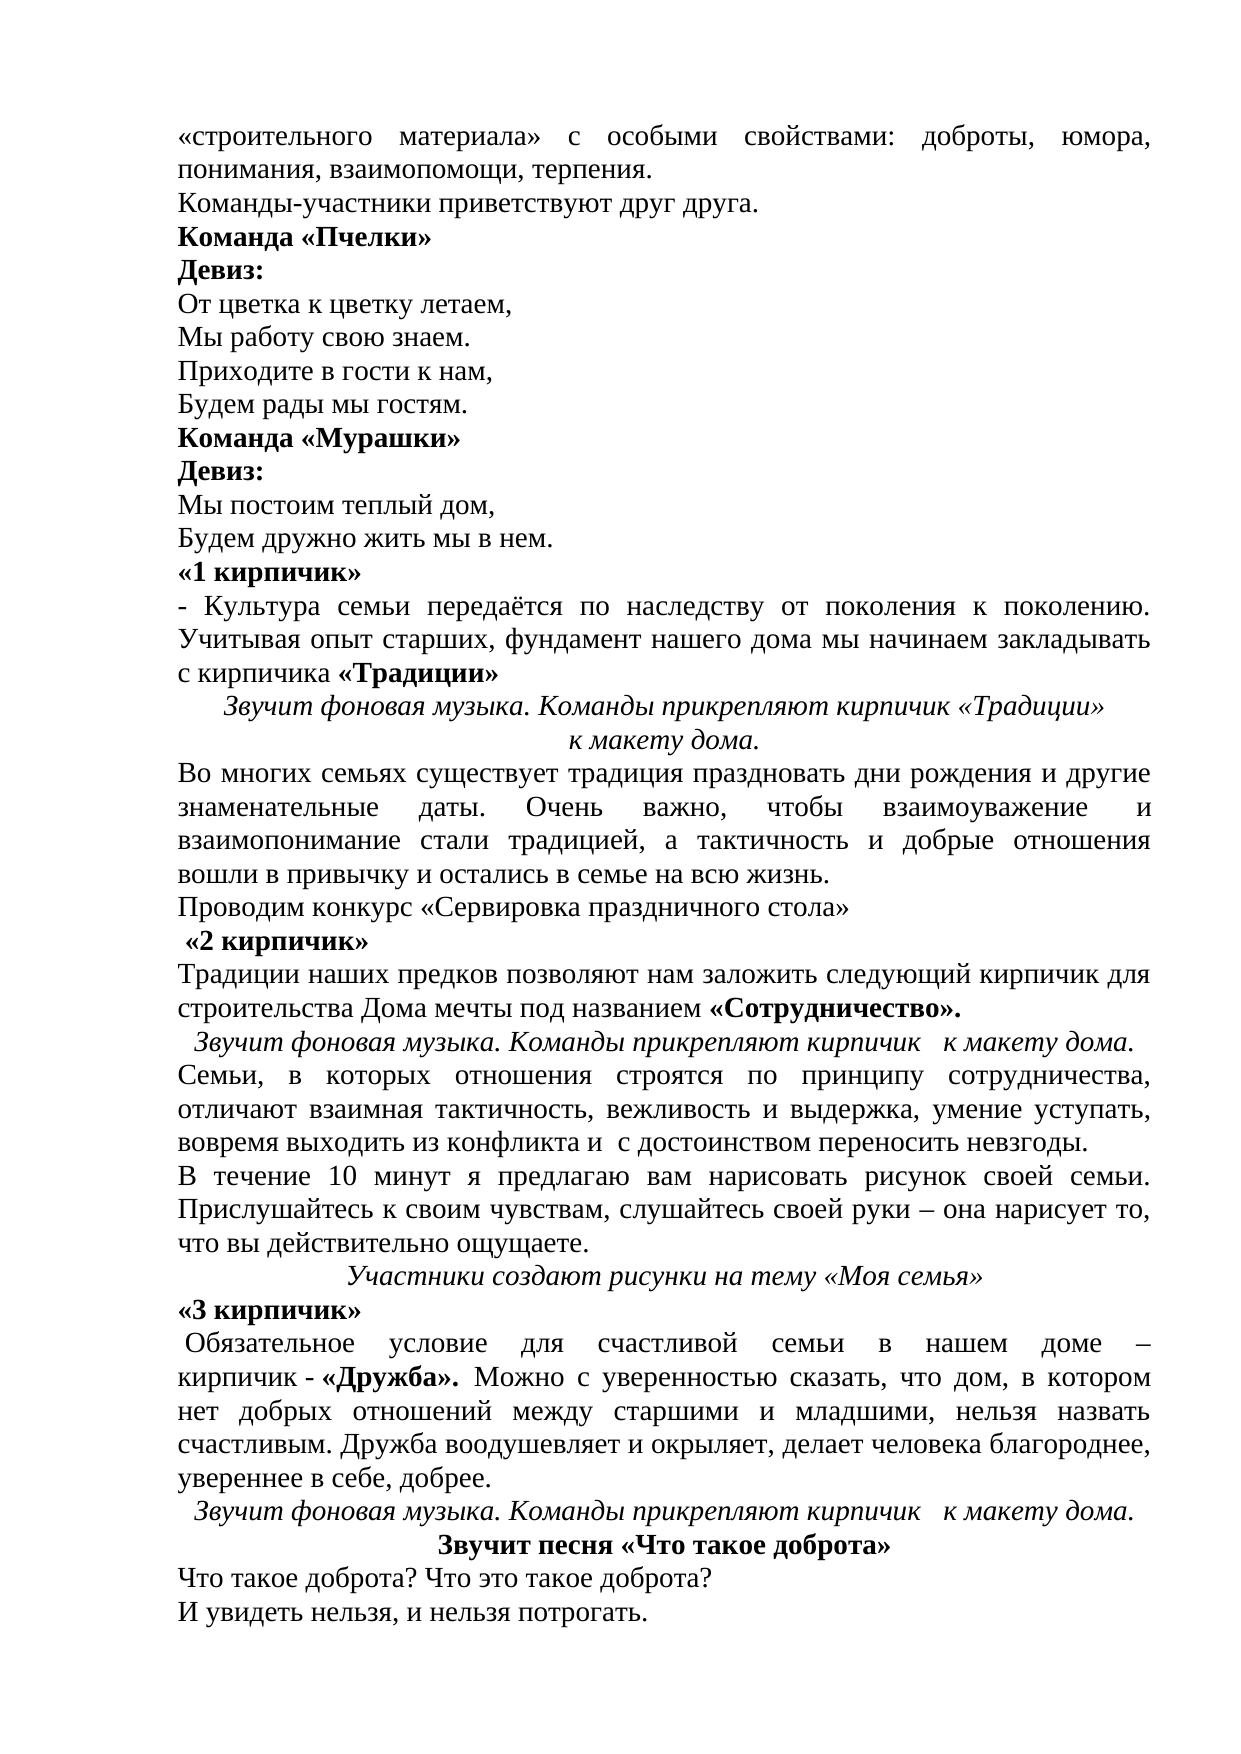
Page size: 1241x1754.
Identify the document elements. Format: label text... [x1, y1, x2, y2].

text Звучит фоновая музыка. Команды прикрепляют кирпичик «Традиции» [177, 688, 1152, 722]
text Будем дружно жить мы в нем. [177, 521, 1152, 554]
text «1 кирпичик» [177, 554, 1152, 588]
text Команда «Мурашки» [177, 420, 1152, 453]
text Команда «Пчелки» [177, 219, 1152, 252]
text Мы постоим теплый дом, [177, 487, 1152, 521]
text Приходите в гости к нам, [177, 353, 1152, 386]
text Семьи, в которых отношения строятся по принципу сотрудничества, отличают взаимная тактичность, вежливость и выдержка, умение уступать, вовремя выходить из конфликта и с достоинством переносить невзгоды. [177, 1057, 1152, 1158]
text Обязательное условие для счастливой семьи в нашем доме – кирпичик - «Дружба». Можно с уверенностью сказать, что дом, в котором нет добрых отношений между старшими и младшими, нельзя назвать счастливым. Дружба воодушевляет и окрыляет, делает человека благороднее, увереннее в себе, добрее. [177, 1326, 1152, 1493]
text «2 кирпичик» [177, 923, 1152, 957]
text Во многих семьях существует традиция праздновать дни рождения и другие знаменательные даты. Очень важно, чтобы взаимоуважение и взаимопонимание стали традицией, а тактичность и добрые отношения вошли в привычку и остались в семье на всю жизнь. [177, 755, 1152, 889]
text - Культура семьи передаётся по наследству от поколения к поколению. Учитывая опыт старших, фундамент нашего дома мы начинаем закладывать с кирпичика «Традиции» [177, 588, 1152, 688]
text Звучит фоновая музыка. Команды прикрепляют кирпичик к макету дома. [177, 1024, 1152, 1057]
text Традиции наших предков позволяют нам заложить следующий кирпичик для строительства Дома мечты под названием «Сотрудничество». [177, 957, 1152, 1024]
text Участники создают рисунки на тему «Моя семья» [177, 1258, 1152, 1292]
text «3 кирпичик» [177, 1292, 1152, 1326]
text Девиз: [177, 453, 1152, 487]
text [177, 118, 1152, 185]
text Девиз: [177, 252, 1152, 286]
text От цветка к цветку летаем, [177, 286, 1152, 319]
text Команды-участники приветствуют друг друга. [177, 185, 1152, 219]
text Проводим конкурс «Сервировка праздничного стола» [177, 889, 1152, 923]
text Будем рады мы гостям. [177, 386, 1152, 420]
text к макету дома. [177, 722, 1152, 755]
text Звучит песня «Что такое доброта» [177, 1527, 1152, 1560]
text В течение 10 минут я предлагаю вам нарисовать рисунок своей семьи. Прислушайтесь к своим чувствам, слушайтесь своей руки – она нарисует то, что вы действительно ощущаете. [177, 1158, 1152, 1258]
text Звучит фоновая музыка. Команды прикрепляют кирпичик к макету дома. [177, 1493, 1152, 1527]
text Мы работу свою знаем. [177, 319, 1152, 353]
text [177, 1560, 1152, 1627]
